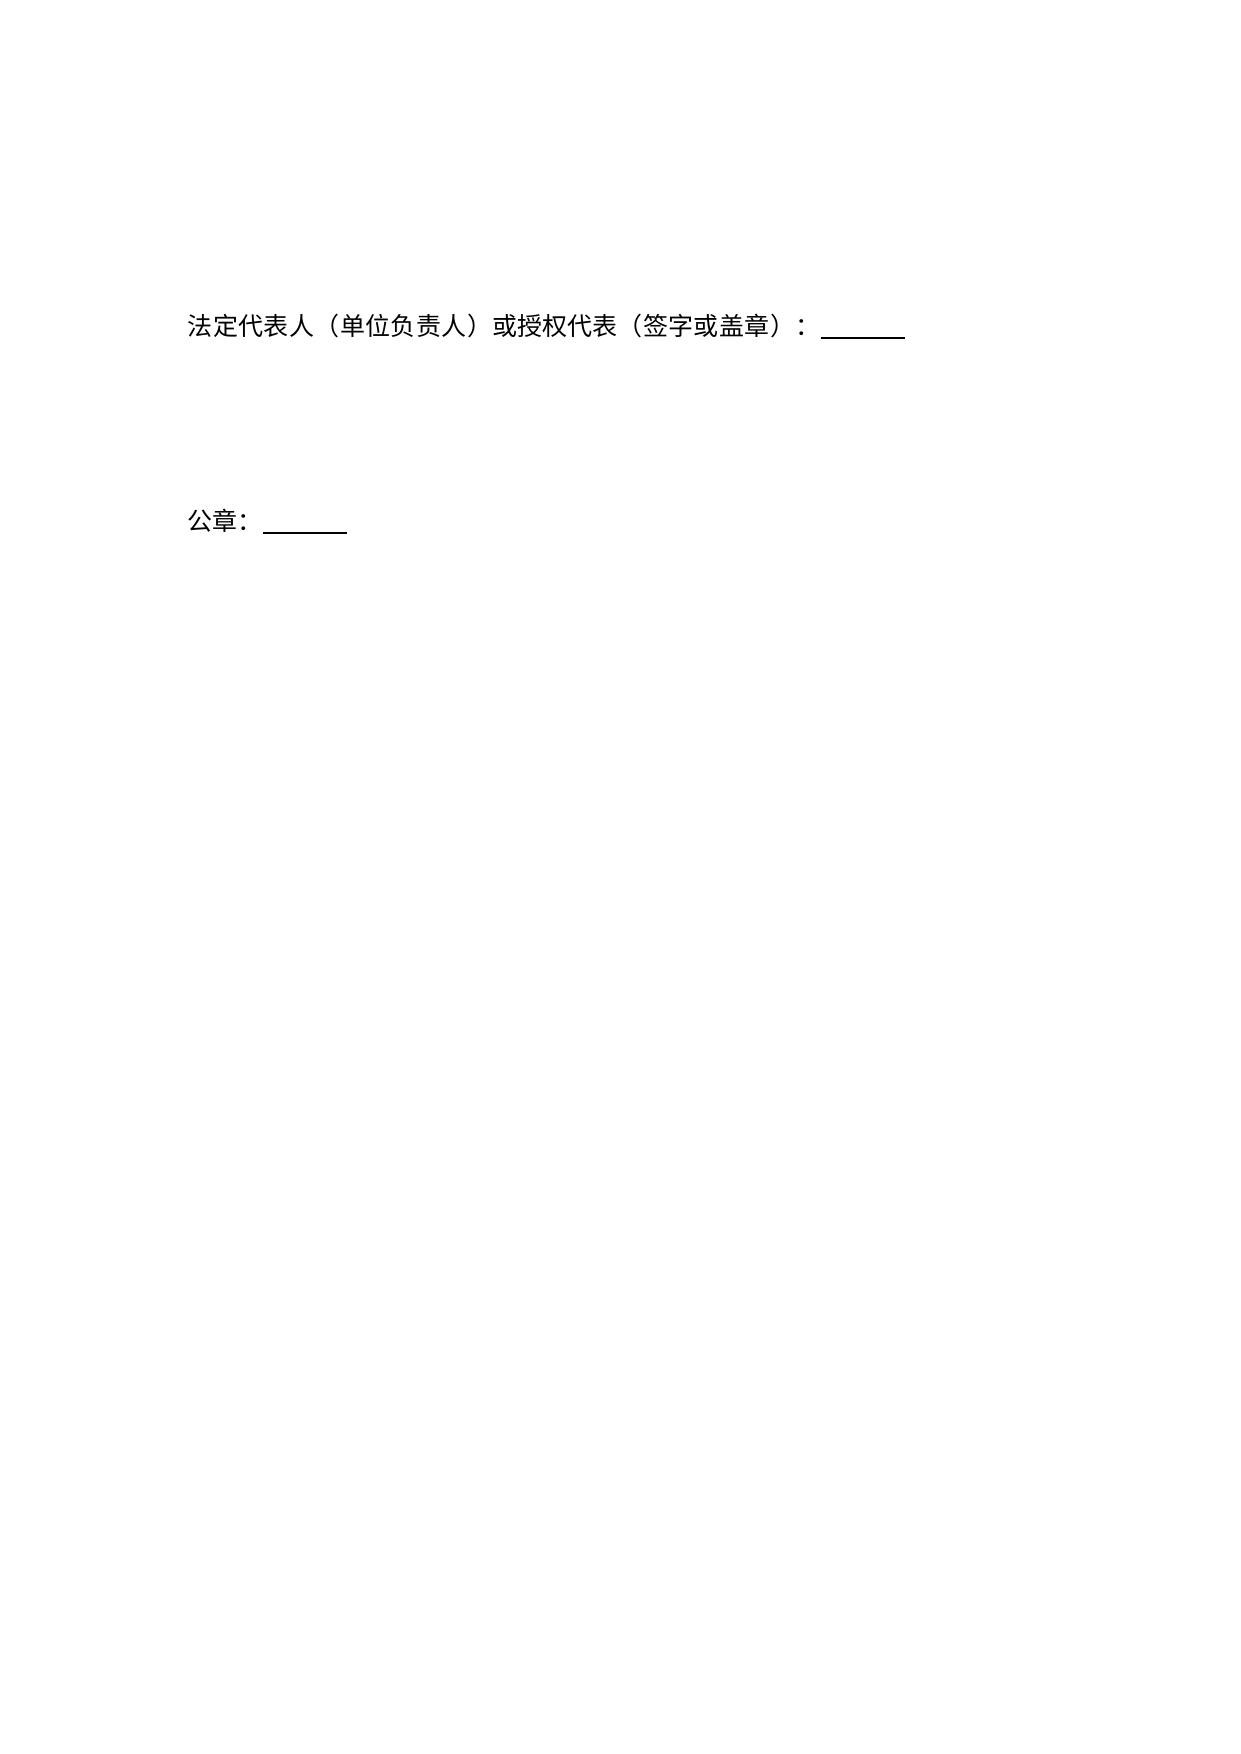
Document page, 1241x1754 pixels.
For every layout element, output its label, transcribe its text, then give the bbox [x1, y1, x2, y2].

text 公章： [187, 487, 1053, 552]
text 法定代表人（单位负责人）或授权代表（签字或盖章）： [187, 292, 1053, 357]
